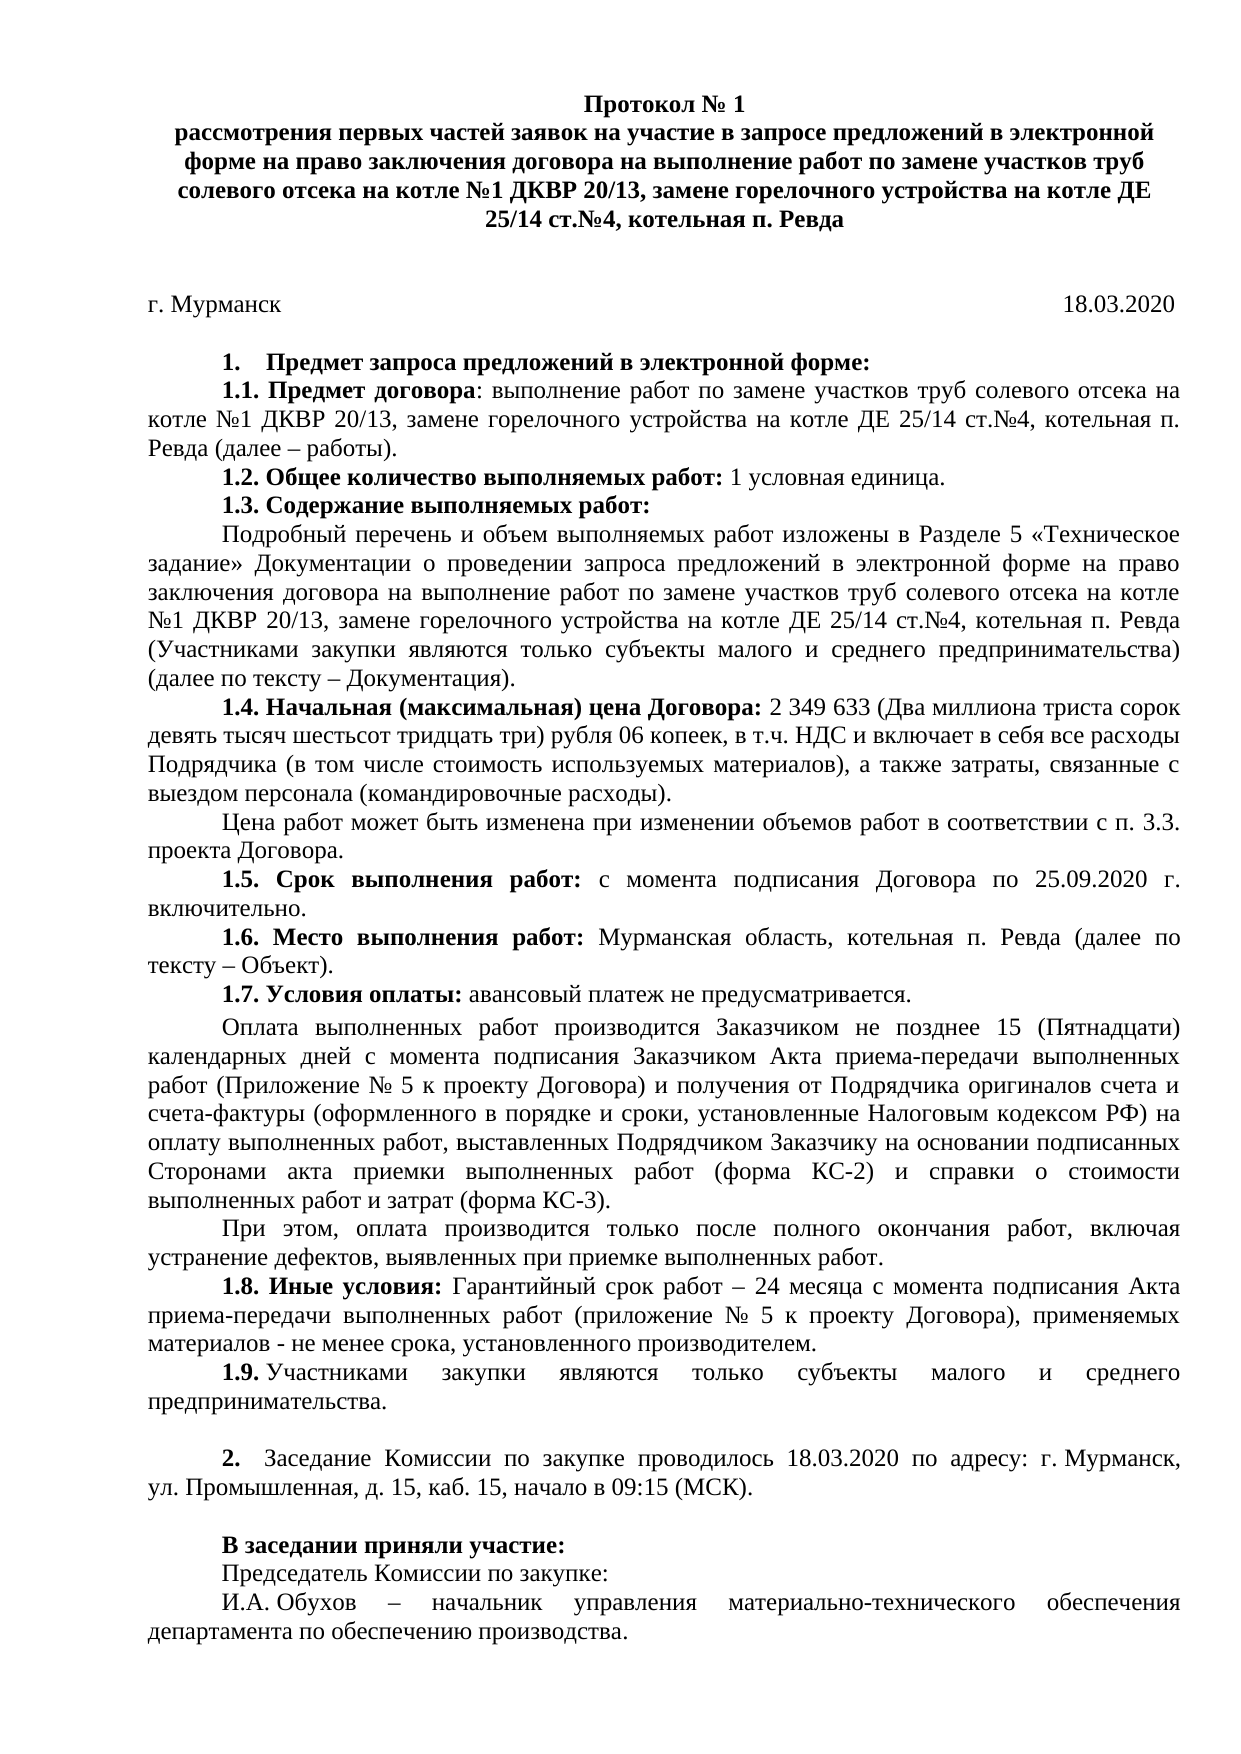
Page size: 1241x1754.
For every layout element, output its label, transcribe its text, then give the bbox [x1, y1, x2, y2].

text Цена работ может быть изменена при изменении объемов работ в соответствии с п. 3.3. проекта Договора. [148, 807, 1181, 864]
text 1.9. Участниками закупки являются только субъекты малого и среднего предпринимательства. [148, 1357, 1181, 1415]
text 1.6. Место выполнения работ: Мурманская область, котельная п. Ревда (далее по тексту – Объект). [148, 922, 1181, 979]
text 1.1. Предмет договора: выполнение работ по замене участков труб солевого отсека на котле №1 ДКВР 20/13, замене горелочного устройства на котле ДЕ 25/14 ст.№4, котельная п. Ревда (далее – работы). [148, 375, 1181, 462]
text И.А. Обухов – начальник управления материально-технического обеспечения департамента по обеспечению производства. [148, 1587, 1181, 1645]
text При этом, оплата производится только после полного окончания работ, включая устранение дефектов, выявленных при приемке выполненных работ. [148, 1213, 1181, 1271]
text Оплата выполненных работ производится Заказчиком не позднее 15 (Пятнадцати) календарных дней с момента подписания Заказчиком Акта приема-передачи выполненных работ (Приложение № 5 к проекту Договора) и получения от Подрядчика оригиналов счета и счета-фактуры (оформленного в порядке и сроки, установленные Налоговым кодексом РФ) на оплату выполненных работ, выставленных Подрядчиком Заказчику на основании подписанных Сторонами акта приемки выполненных работ (форма КС-2) и справки о стоимости выполненных работ и затрат (форма КС-3). [148, 1012, 1181, 1213]
text 1.5. Срок выполнения работ: с момента подписания Договора по 25.09.2020 г. включительно. [148, 864, 1181, 922]
text 1.8. Иные условия: Гарантийный срок работ – 24 месяца с момента подписания Акта приема-передачи выполненных работ (приложение № 5 к проекту Договора), применяемых материалов - не менее срока, установленного производителем. [148, 1271, 1181, 1357]
text рассмотрения первых частей заявок на участие в запросе предложений в электронной форме на право заключения договора на выполнение работ по замене участков труб солевого отсека на котле №1 ДКВР 20/13, замене горелочного устройства на котле ДЕ 25/14 ст.№4, котельная п. Ревда [148, 117, 1181, 232]
text 1.2. Общее количество выполняемых работ: 1 условная единица. [148, 462, 1181, 490]
text 1.4. Начальная (максимальная) цена Договора: 2 349 633 (Два миллиона триста сорок девять тысяч шестьсот тридцать три) рубля 06 копеек, в т.ч. НДС и включает в себя все расходы Подрядчика (в том числе стоимость используемых материалов), а также затраты, связанные с выездом персонала (командировочные расходы). [148, 692, 1181, 807]
text г. Мурманск 18.03.2020 [148, 289, 1181, 318]
text Подробный перечень и объем выполняемых работ изложены в Разделе 5 «Техническое задание» Документации о проведении запроса предложений в электронной форме на право заключения договора на выполнение работ по замене участков труб солевого отсека на котле №1 ДКВР 20/13, замене горелочного устройства на котле ДЕ 25/14 ст.№4, котельная п. Ревда (Участниками закупки являются только субъекты малого и среднего предпринимательства) (далее по тексту – Документация). [148, 519, 1181, 692]
text 1.3. Содержание выполняемых работ: [148, 490, 1181, 519]
text Председатель Комиссии по закупке: [148, 1558, 1181, 1587]
text Протокол № 1 [148, 89, 1181, 117]
subtitle Заседание Комиссии по закупке проводилось 18.03.2020 по адресу: г. Мурманск, ул. Промышленная, д. 15, каб. 15, начало в 09:15 (МСК). [148, 1443, 1181, 1501]
text 1.7. Условия оплаты: авансовый платеж не предусматривается. [148, 979, 1181, 1008]
subtitle Предмет запроса предложений в электронной форме: [148, 347, 1181, 375]
text В заседании приняли участие: [148, 1530, 1181, 1558]
